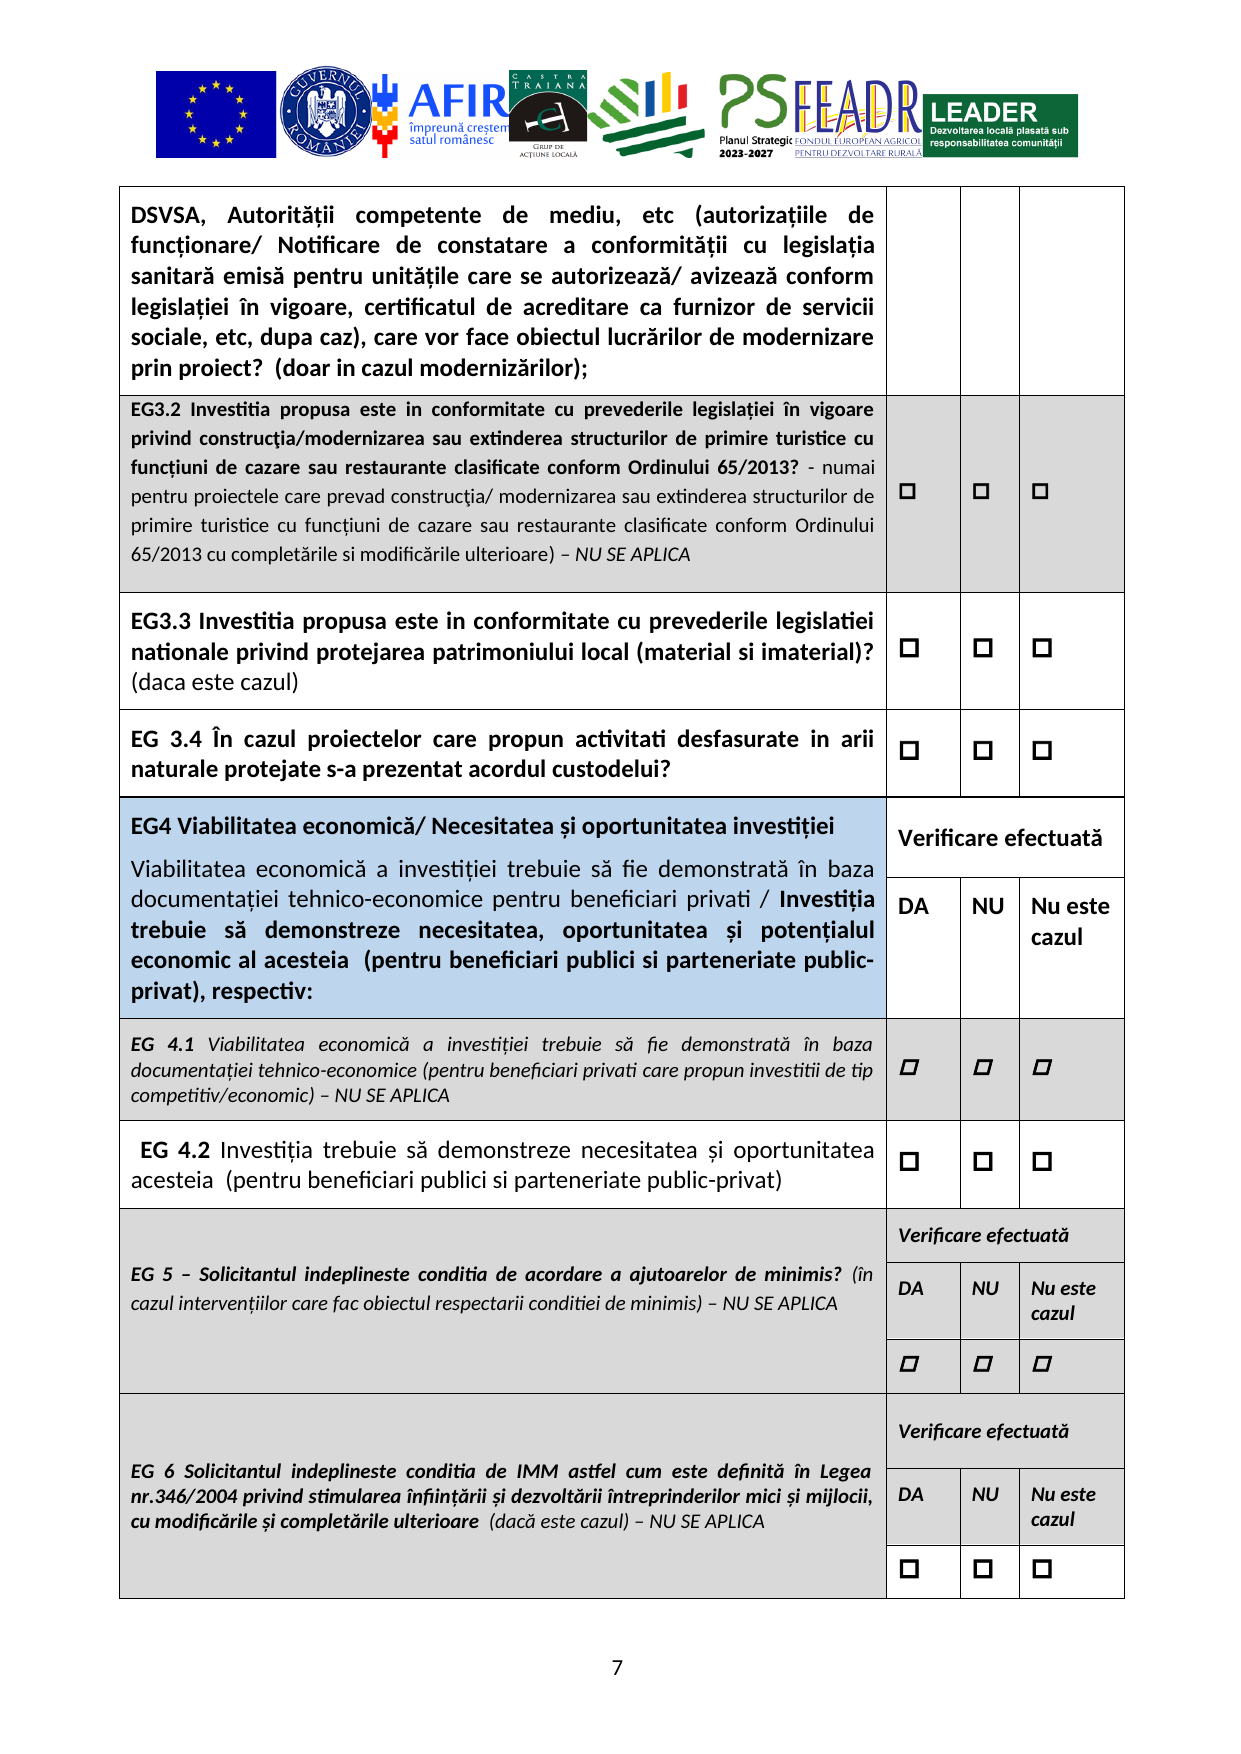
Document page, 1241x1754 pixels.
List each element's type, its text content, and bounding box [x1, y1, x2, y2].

table_cell [961, 710, 1019, 796]
table_cell Verificare efectuată [887, 1394, 1124, 1468]
table_cell NU [961, 878, 1019, 1018]
table_cell DA [887, 878, 960, 1018]
table_cell [1020, 396, 1124, 592]
table_cell [961, 1340, 1019, 1393]
table_cell Verificare efectuată [887, 798, 1124, 877]
table_cell [961, 593, 1019, 709]
table_cell Nu este cazul [1020, 1469, 1124, 1544]
table_cell EG3.3 Investitia propusa este in conformitate cu prevederile legislatiei nationale privind protejarea patrimoniului local (material si imaterial)? (daca este cazul) [120, 593, 886, 709]
table_cell EG 4.1 Viabilitatea economică a investiției trebuie să fie demonstrată în baza documentației tehnico-economice (pentru beneficiari privati care propun investitii de tip competitiv/economic) – NU SE APLICA [120, 1019, 886, 1120]
table_cell EG 5 – Solicitantul indeplineste conditia de acordare a ajutoarelor de minimis? (în cazul intervențiilor care fac obiectul respectarii conditiei de minimis) – NU SE APLICA [120, 1209, 886, 1393]
table_cell DA [887, 1469, 960, 1544]
table_cell [961, 1121, 1019, 1207]
table_cell [887, 1121, 960, 1207]
table_cell EG 6 Solicitantul indeplineste conditia de IMM astfel cum este definită în Legea nr.346/2004 privind stimularea înfiinţării şi dezvoltării întreprinderilor mici şi mijlocii, cu modificările și completările ulterioare (dacă este cazul) – NU SE APLICA [120, 1394, 886, 1598]
table_cell [1020, 593, 1124, 709]
table_cell EG4 Viabilitatea economică/ Necesitatea și oportunitatea investiției Viabilitatea economică a investiției trebuie să fie demonstrată în baza documentației tehnico-economice pentru beneficiari privati / Investiția trebuie să demonstreze necesitatea, oportunitatea și potențialul economic al acesteia (pentru beneficiari publici si parteneriate public-privat), respectiv: [120, 798, 886, 1018]
table_cell NU [961, 1469, 1019, 1544]
table_cell Verificare efectuată [887, 1209, 1124, 1262]
table_cell [887, 187, 960, 395]
table_cell Nu este cazul [1020, 878, 1124, 1018]
table_cell [961, 1019, 1019, 1120]
table_cell EG 3.4 În cazul proiectelor care propun activitati desfasurate in arii naturale protejate s-a prezentat acordul custodelui? [120, 710, 886, 796]
table_cell [887, 1340, 960, 1393]
table_cell [887, 710, 960, 796]
table_cell [1020, 1019, 1124, 1120]
table_cell [1020, 710, 1124, 796]
table_cell [1020, 187, 1124, 395]
table_cell [887, 593, 960, 709]
table_cell [961, 396, 1019, 592]
table_cell NU [961, 1263, 1019, 1338]
table_cell [1020, 1121, 1124, 1207]
table_cell [1020, 1546, 1124, 1598]
table_cell EG 4.2 Investiția trebuie să demonstreze necesitatea și oportunitatea acesteia (pentru beneficiari publici si parteneriate public-privat) [120, 1121, 886, 1207]
table_cell Nu este cazul [1020, 1263, 1124, 1338]
table_cell [887, 396, 960, 592]
table_cell EG3.2 Investitia propusa este in conformitate cu prevederile legislației în vigoare privind construcţia/modernizarea sau extinderea structurilor de primire turistice cu funcțiuni de cazare sau restaurante clasificate conform Ordinului 65/2013? - numai pentru proiectele care prevad construcţia/ modernizarea sau extinderea structurilor de primire turistice cu funcțiuni de cazare sau restaurante clasificate conform Ordinului 65/2013 cu completările si modificările ulterioare) – NU SE APLICA [120, 396, 886, 592]
picture [156, 60, 1079, 158]
table_cell [961, 187, 1019, 395]
table_cell [961, 1546, 1019, 1598]
table_cell [887, 1019, 960, 1120]
table_cell [887, 1546, 960, 1598]
table_cell DA [887, 1263, 960, 1338]
table_cell [1020, 1340, 1124, 1393]
